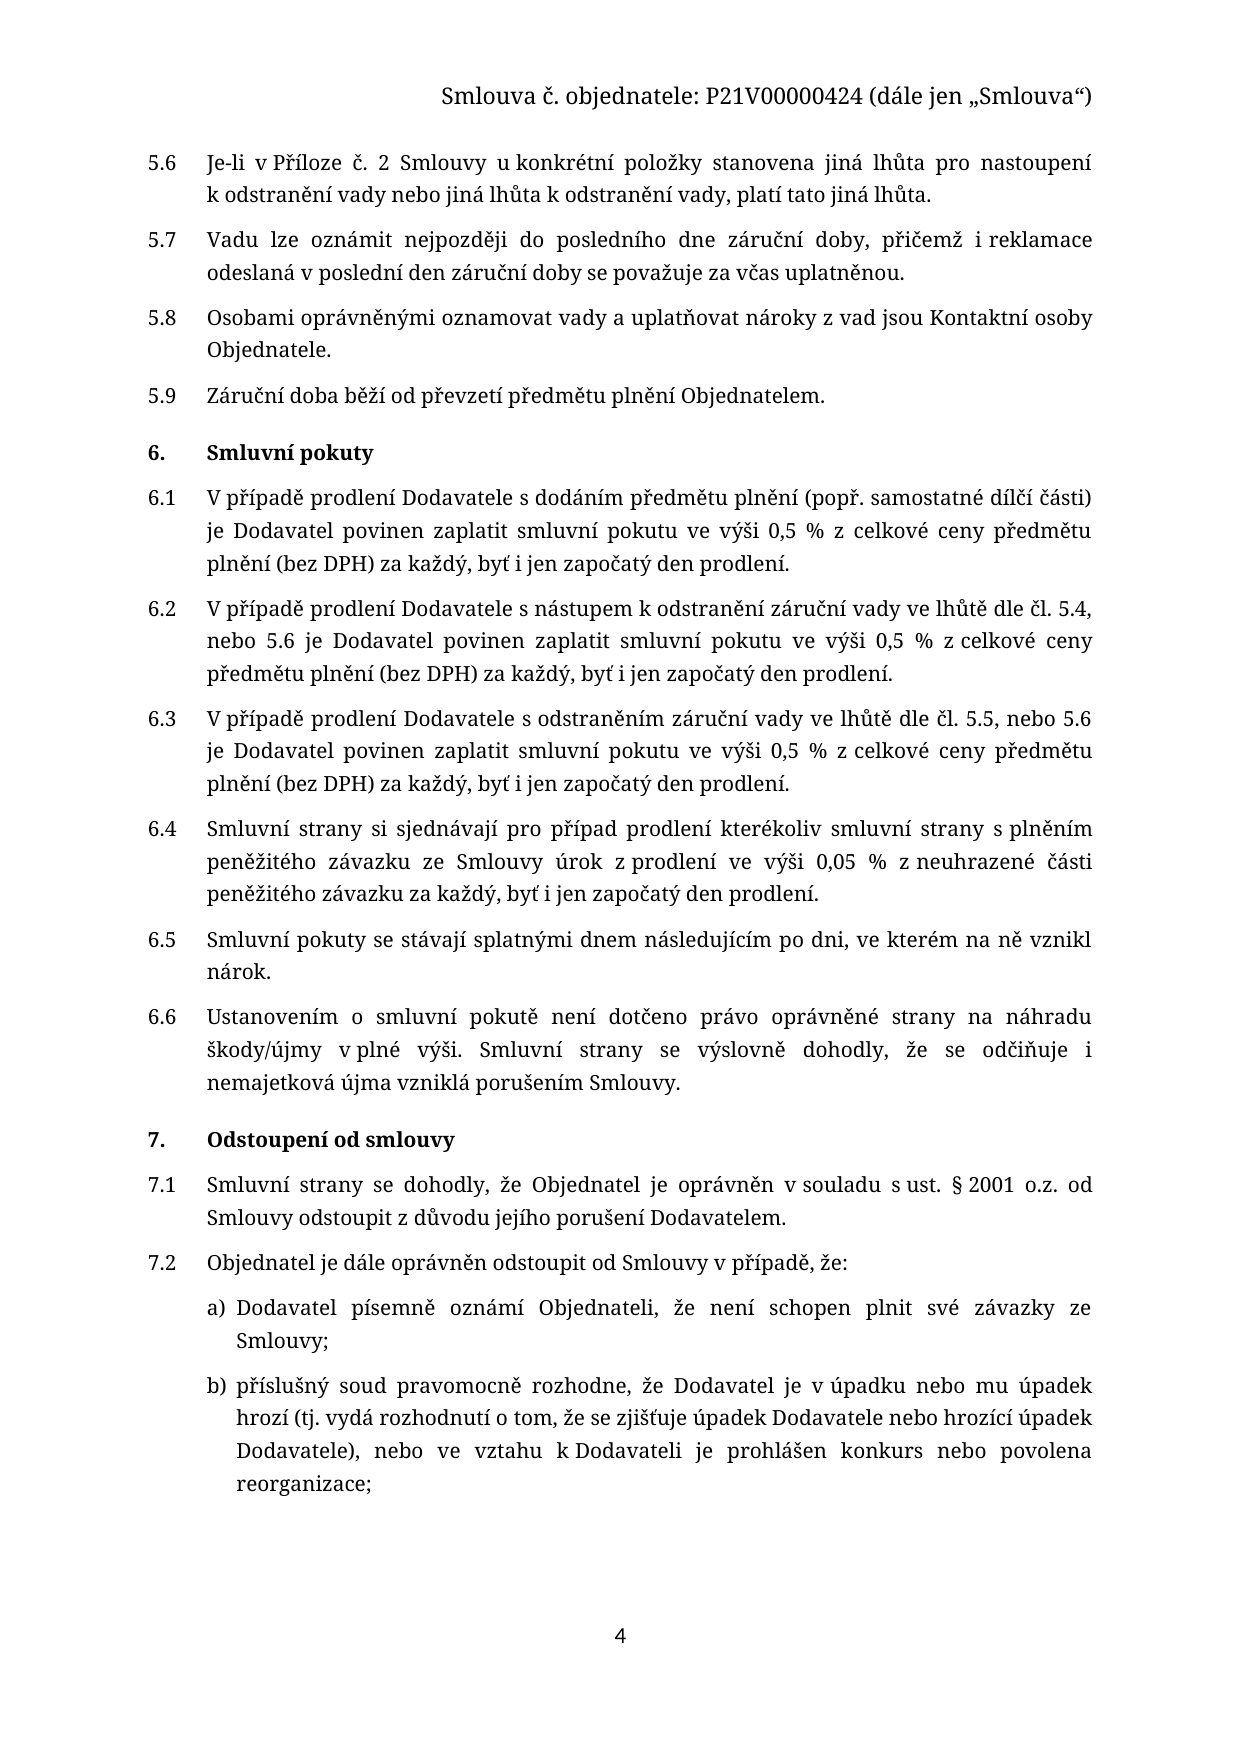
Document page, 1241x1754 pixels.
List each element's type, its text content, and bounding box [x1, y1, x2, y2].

list příslušný soud pravomocně rozhodne, že Dodavatel je v úpadku nebo mu úpadek hrozí (tj. vydá rozhodnutí o tom, že se zjišťuje úpadek Dodavatele nebo hrozící úpadek Dodavatele), nebo ve vztahu k Dodavateli je prohlášen konkurs nebo povolena reorganizace; [207, 1371, 1093, 1497]
list Ustanovením o smluvní pokutě není dotčeno právo oprávněné strany na náhradu škody/újmy v plné výši. Smluvní strany se výslovně dohodly, že se odčiňuje i nemajetková újma vzniklá porušením Smlouvy. [148, 1002, 1093, 1096]
list Smluvní strany se dohodly, že Objednatel je oprávněn v souladu s ust. § 2001 o.z. od Smlouvy odstoupit z důvodu jejího porušení Dodavatelem. [148, 1170, 1093, 1231]
list Objednatel je dále oprávněn odstoupit od Smlouvy v případě, že: [148, 1248, 1093, 1276]
list Odstoupení od smlouvy [148, 1125, 1093, 1154]
list V případě prodlení Dodavatele s dodáním předmětu plnění (popř. samostatné dílčí části) je Dodavatel povinen zaplatit smluvní pokutu ve výši 0,5 % z celkové ceny předmětu plnění (bez DPH) za každý, byť i jen započatý den prodlení. [148, 483, 1093, 577]
list V případě prodlení Dodavatele s odstraněním záruční vady ve lhůtě dle čl. 5.5, nebo 5.6 je Dodavatel povinen zaplatit smluvní pokutu ve výši 0,5 % z celkové ceny předmětu plnění (bez DPH) za každý, byť i jen započatý den prodlení. [148, 704, 1093, 798]
list V případě prodlení Dodavatele s nástupem k odstranění záruční vady ve lhůtě dle čl. 5.4, nebo 5.6 je Dodavatel povinen zaplatit smluvní pokutu ve výši 0,5 % z celkové ceny předmětu plnění (bez DPH) za každý, byť i jen započatý den prodlení. [148, 594, 1093, 687]
list Záruční doba běží od převzetí předmětu plnění Objednatelem. [148, 381, 1093, 409]
list Smluvní strany si sjednávají pro případ prodlení kterékoliv smluvní strany s plněním peněžitého závazku ze Smlouvy úrok z prodlení ve výši 0,05 % z neuhrazené části peněžitého závazku za každý, byť i jen započatý den prodlení. [148, 814, 1093, 908]
list Vadu lze oznámit nejpozději do posledního dne záruční doby, přičemž i reklamace odeslaná v poslední den záruční doby se považuje za včas uplatněnou. [148, 225, 1093, 286]
list Osobami oprávněnými oznamovat vady a uplatňovat nároky z vad jsou Kontaktní osoby Objednatele. [148, 303, 1093, 364]
list Je-li v Příloze č. 2 Smlouvy u konkrétní položky stanovena jiná lhůta pro nastoupení k odstranění vady nebo jiná lhůta k odstranění vady, platí tato jiná lhůta. [148, 148, 1093, 209]
list Smluvní pokuty se stávají splatnými dnem následujícím po dni, ve kterém na ně vznikl nárok. [148, 925, 1093, 986]
list Dodavatel písemně oznámí Objednateli, že není schopen plnit své závazky ze Smlouvy; [207, 1293, 1093, 1354]
list Smluvní pokuty [148, 438, 1093, 467]
